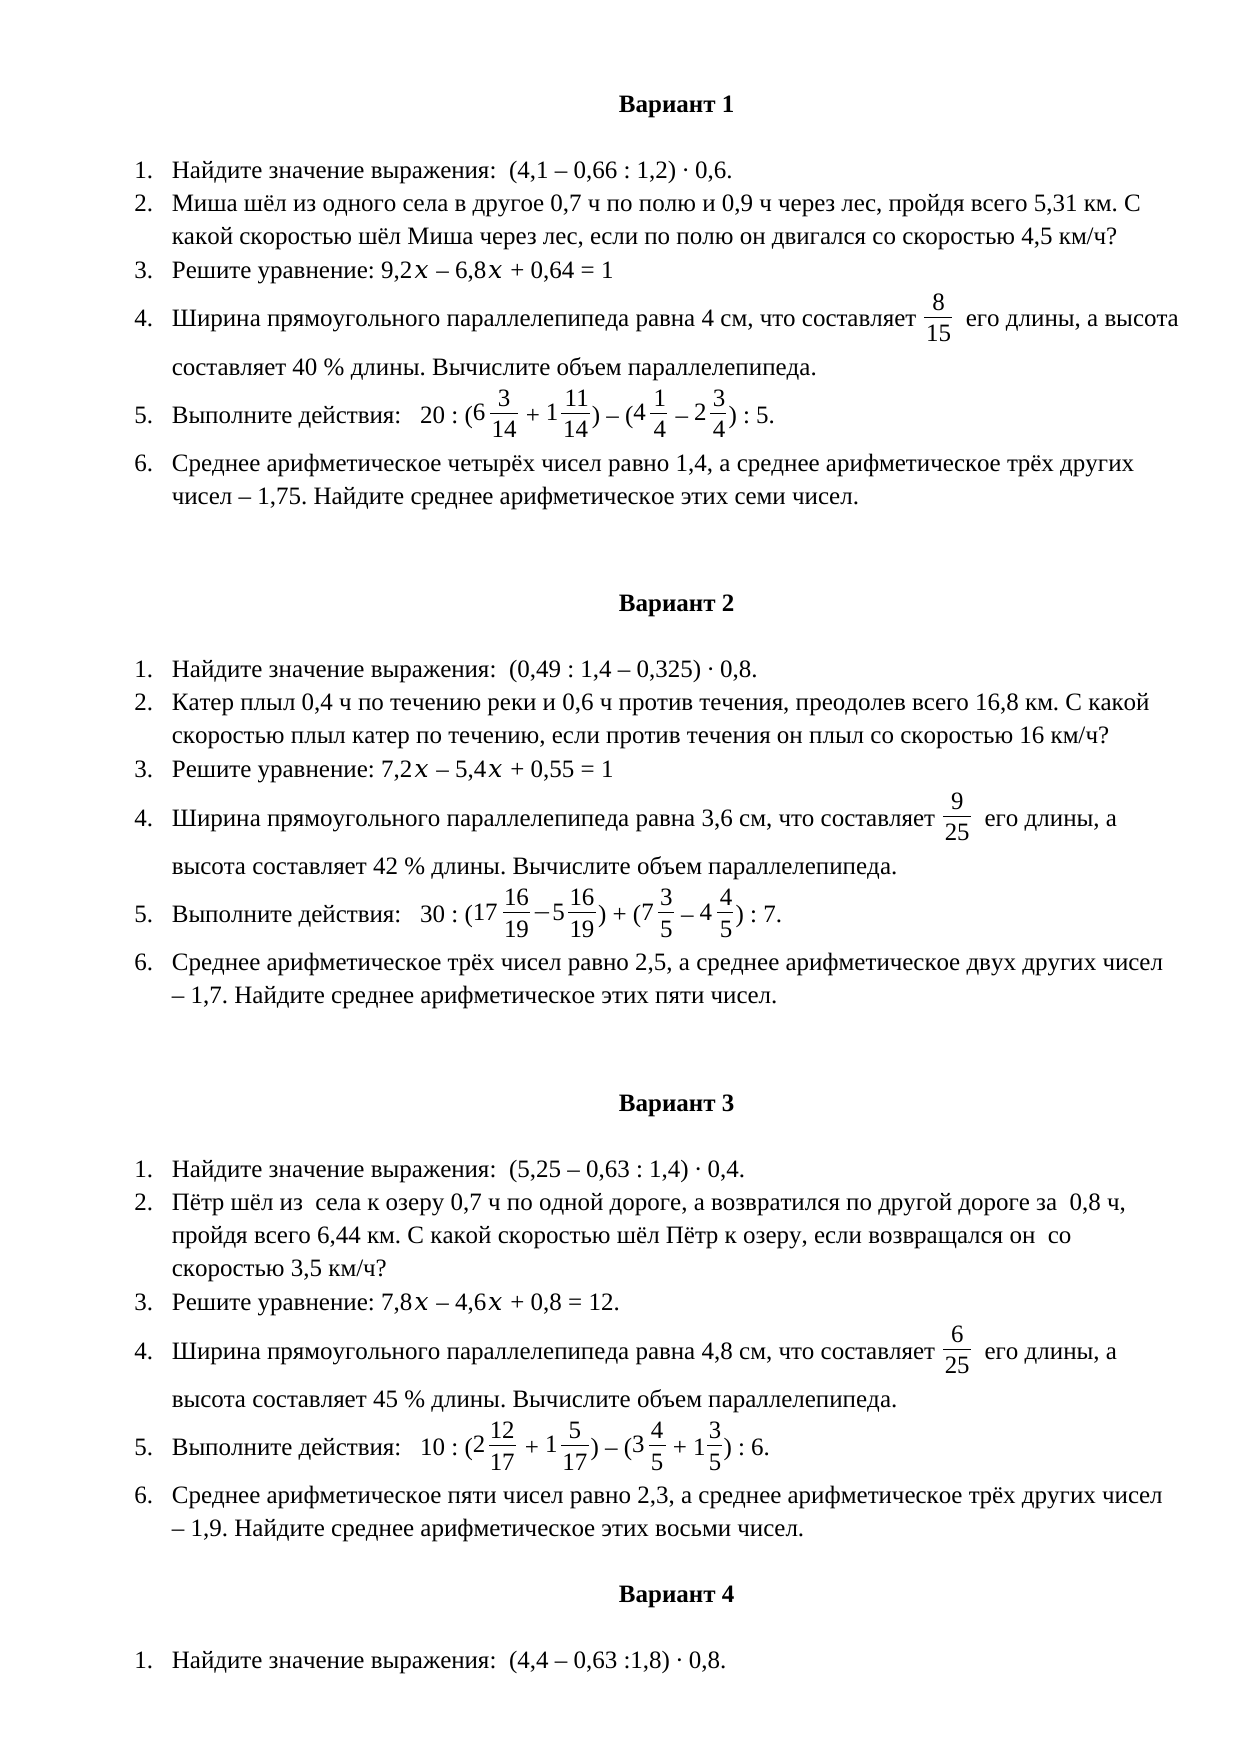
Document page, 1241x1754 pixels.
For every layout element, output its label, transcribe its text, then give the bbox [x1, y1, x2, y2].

list Ширина прямоугольного параллелепипеда равна 4 см, что составляет его длины, а высота составляет 40 % длины. Вычислите объем параллелепипеда. [134, 288, 1181, 380]
list Пётр шёл из села к озеру 0,7 ч по одной дороге, а возвратился по другой дороге за 0,8 ч, пройдя всего 6,44 км. С какой скоростью шёл Пётр к озеру, если возвращался он со скоростью 3,5 км/ч? [134, 1187, 1181, 1282]
list Найдите значение выражения: (4,4 – 0,63 :1,8) ∙ 0,8. [134, 1645, 1181, 1674]
list Найдите значение выражения: (4,1 – 0,66 : 1,2) ∙ 0,6. [134, 155, 1181, 183]
list Вариант 3 [172, 1088, 1181, 1117]
list Катер плыл 0,4 ч по течению реки и 0,6 ч против течения, преодолев всего 16,8 км. С какой скоростью плыл катер по течению, если против течения он плыл со скоростью 16 км/ч? [134, 687, 1181, 749]
list Ширина прямоугольного параллелепипеда равна 4,8 см, что составляет его длины, а высота составляет 45 % длины. Вычислите объем параллелепипеда. [134, 1321, 1181, 1413]
list Выполните действия: 10 : ( + ) – ( + 1) : 6. [134, 1417, 1181, 1476]
list Среднее арифметическое пяти чисел равно 2,3, а среднее арифметическое трёх других чисел – 1,9. Найдите среднее арифметическое этих восьми чисел. [134, 1480, 1181, 1542]
list Решите уравнение: 7,8𝑥 – 4,6𝑥 + 0,8 = 12. [134, 1286, 1181, 1316]
list Ширина прямоугольного параллелепипеда равна 3,6 см, что составляет его длины, а высота составляет 42 % длины. Вычислите объем параллелепипеда. [134, 788, 1181, 879]
list Решите уравнение: 7,2𝑥 – 5,4𝑥 + 0,55 = 1 [134, 753, 1181, 783]
list Миша шёл из одного села в другое 0,7 ч по полю и 0,9 ч через лес, пройдя всего 5,31 км. С какой скоростью шёл Миша через лес, если по полю он двигался со скоростью 4,5 км/ч? [134, 188, 1181, 249]
list Вариант 1 [172, 89, 1181, 117]
list Вариант 4 [172, 1579, 1181, 1608]
list Среднее арифметическое четырёх чисел равно 1,4, а среднее арифметическое трёх других чисел – 1,75. Найдите среднее арифметическое этих семи чисел. [134, 448, 1181, 510]
list Среднее арифметическое трёх чисел равно 2,5, а среднее арифметическое двух других чисел – 1,7. Найдите среднее арифметическое этих пяти чисел. [134, 947, 1181, 1009]
list Выполните действия: 20 : ( + ) – ( – ) : 5. [134, 385, 1181, 444]
list Найдите значение выражения: (0,49 : 1,4 – 0,325) ∙ 0,8. [134, 654, 1181, 683]
list Решите уравнение: 9,2𝑥 – 6,8𝑥 + 0,64 = 1 [134, 254, 1181, 284]
list Вариант 2 [172, 588, 1181, 617]
list Выполните действия: 30 : () + ( – ) : 7. [134, 884, 1181, 943]
list Найдите значение выражения: (5,25 – 0,63 : 1,4) ∙ 0,4. [134, 1154, 1181, 1183]
